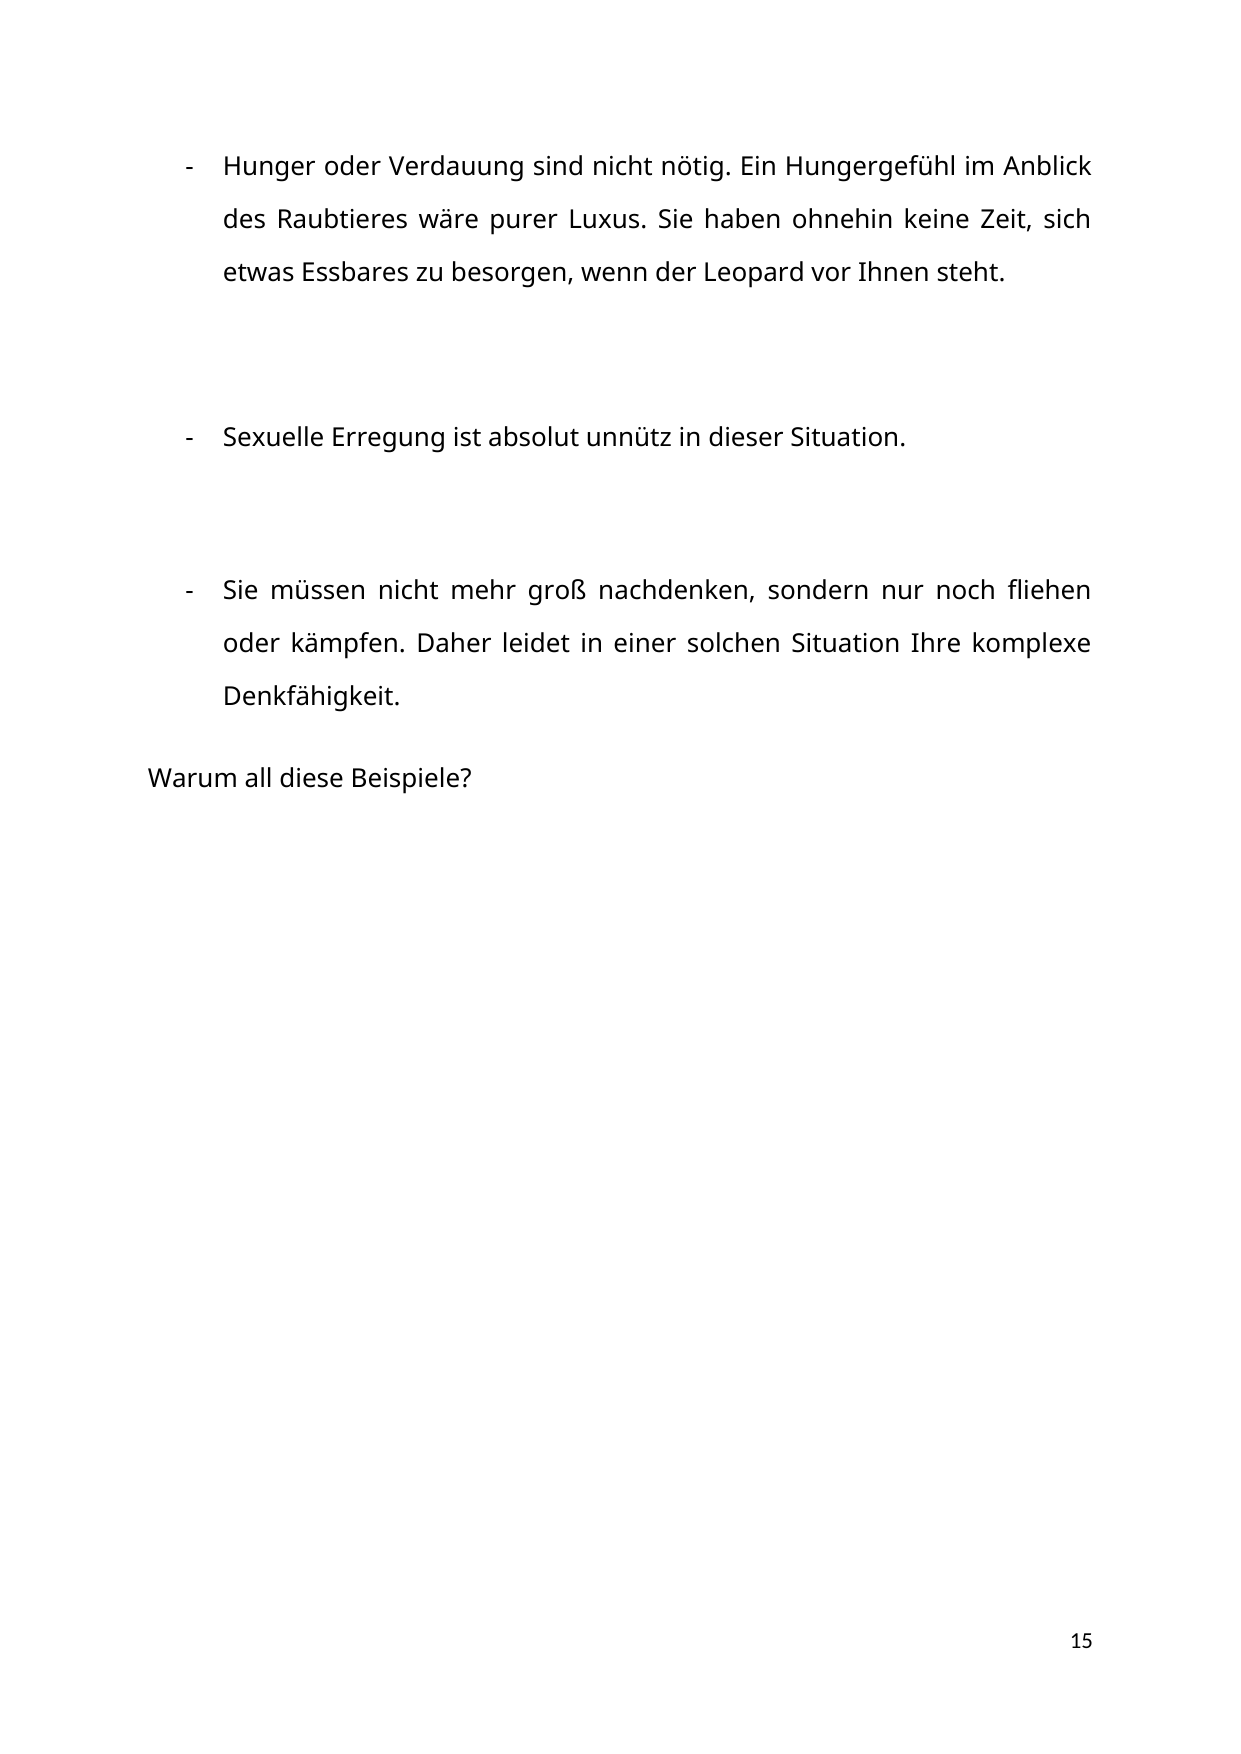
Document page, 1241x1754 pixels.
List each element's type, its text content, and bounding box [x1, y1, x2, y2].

list Sexuelle Erregung ist absolut unnütz in dieser Situation. [185, 419, 1093, 454]
list Warum all diese Beispiele? [148, 760, 1093, 796]
list Sie müssen nicht mehr groß nachdenken, sondern nur noch fliehen oder kämpfen. Daher leidet in einer solchen Situation Ihre komplexe Denkfähigkeit. [185, 571, 1093, 713]
list Hunger oder Verdauung sind nicht nötig. Ein Hungergefühl im Anblick des Raubtieres wäre purer Luxus. Sie haben ohnehin keine Zeit, sich etwas Essbares zu besorgen, wenn der Leopard vor Ihnen steht. [185, 148, 1093, 289]
